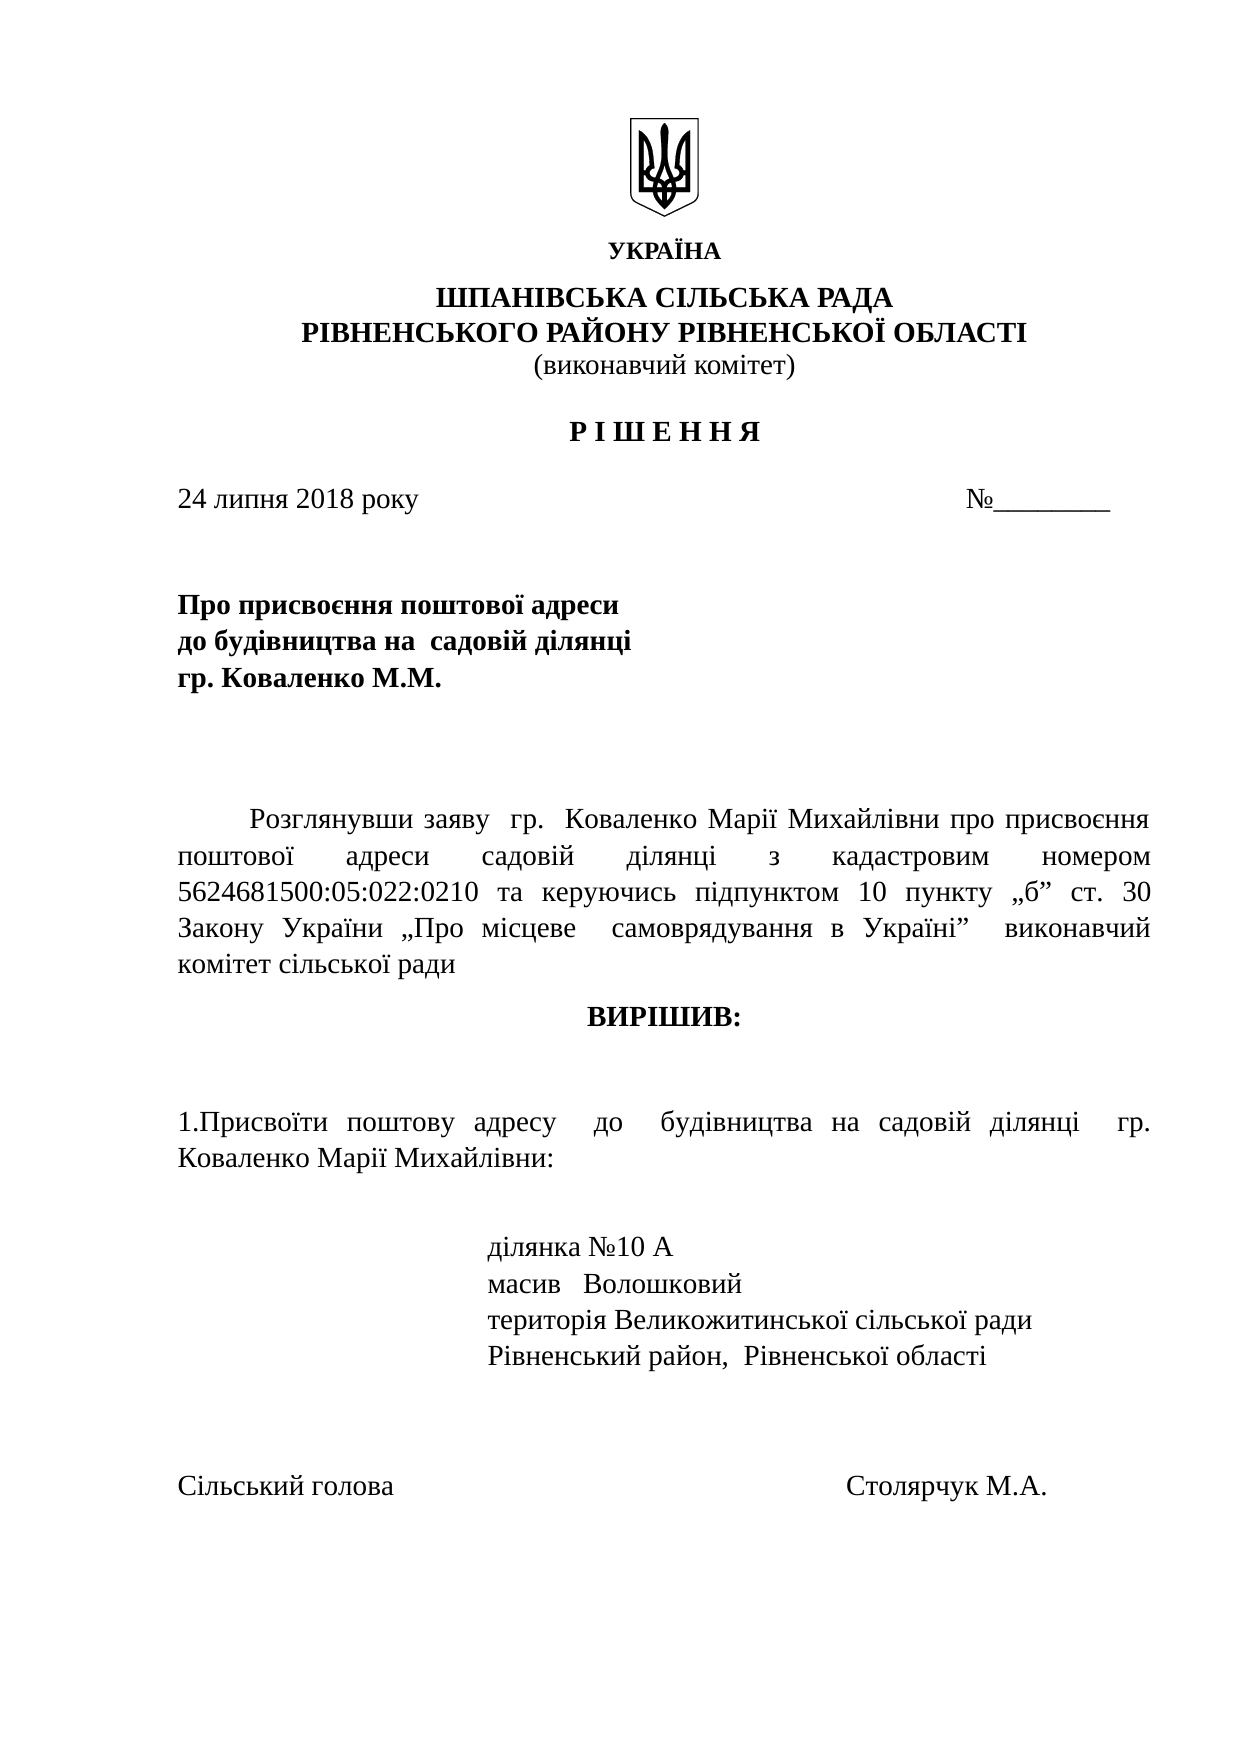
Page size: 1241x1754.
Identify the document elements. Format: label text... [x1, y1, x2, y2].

subtitle ШПАНІВСЬКА сільська рада [871, 289, 1152, 312]
text Рівненський район, Рівненської області [177, 1338, 1152, 1372]
text (виконавчий комітет) [177, 347, 1152, 381]
text гр. Коваленко М.М. [177, 660, 1152, 693]
text Р І Ш Е Н Н Я [177, 414, 1152, 448]
text 24 липня 2018 року №________ [177, 482, 1152, 515]
text Сільський голова Столярчук М.А. [177, 1468, 1152, 1501]
text РІВНЕНСЬКОГО РАЙОНУ РІВНЕНСЬКОЇ ОБЛАСТІ [177, 324, 1152, 347]
text 1.Присвоїти поштову адресу до будівництва на садовій ділянці гр. Коваленко Марії Михайлівни: [177, 1104, 1152, 1174]
subtitle ШПАНІВСЬКА сільська рада [177, 289, 853, 312]
text масив Волошковий [177, 1266, 1152, 1299]
text Розглянувши заяву гр. Коваленко Марії Михайлівни про присвоєння поштової адреси садовій ділянці з кадастровим номером 5624681500:05:022:0210 та керуючись підпунктом 10 пункту „б” ст. 30 Закону України „Про місцеве самоврядування в Україні” виконавчий комітет сільської ради [177, 801, 1152, 979]
text ВИРІШИВ: [177, 999, 1152, 1032]
text територія Великожитинської сільської ради [177, 1302, 1152, 1335]
text Україна [177, 236, 1152, 264]
text до будівництва на садовій ділянці [177, 623, 1152, 657]
text ділянка №10 А [177, 1229, 1152, 1263]
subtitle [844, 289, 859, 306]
text Про присвоєння поштової адреси [177, 587, 1152, 621]
